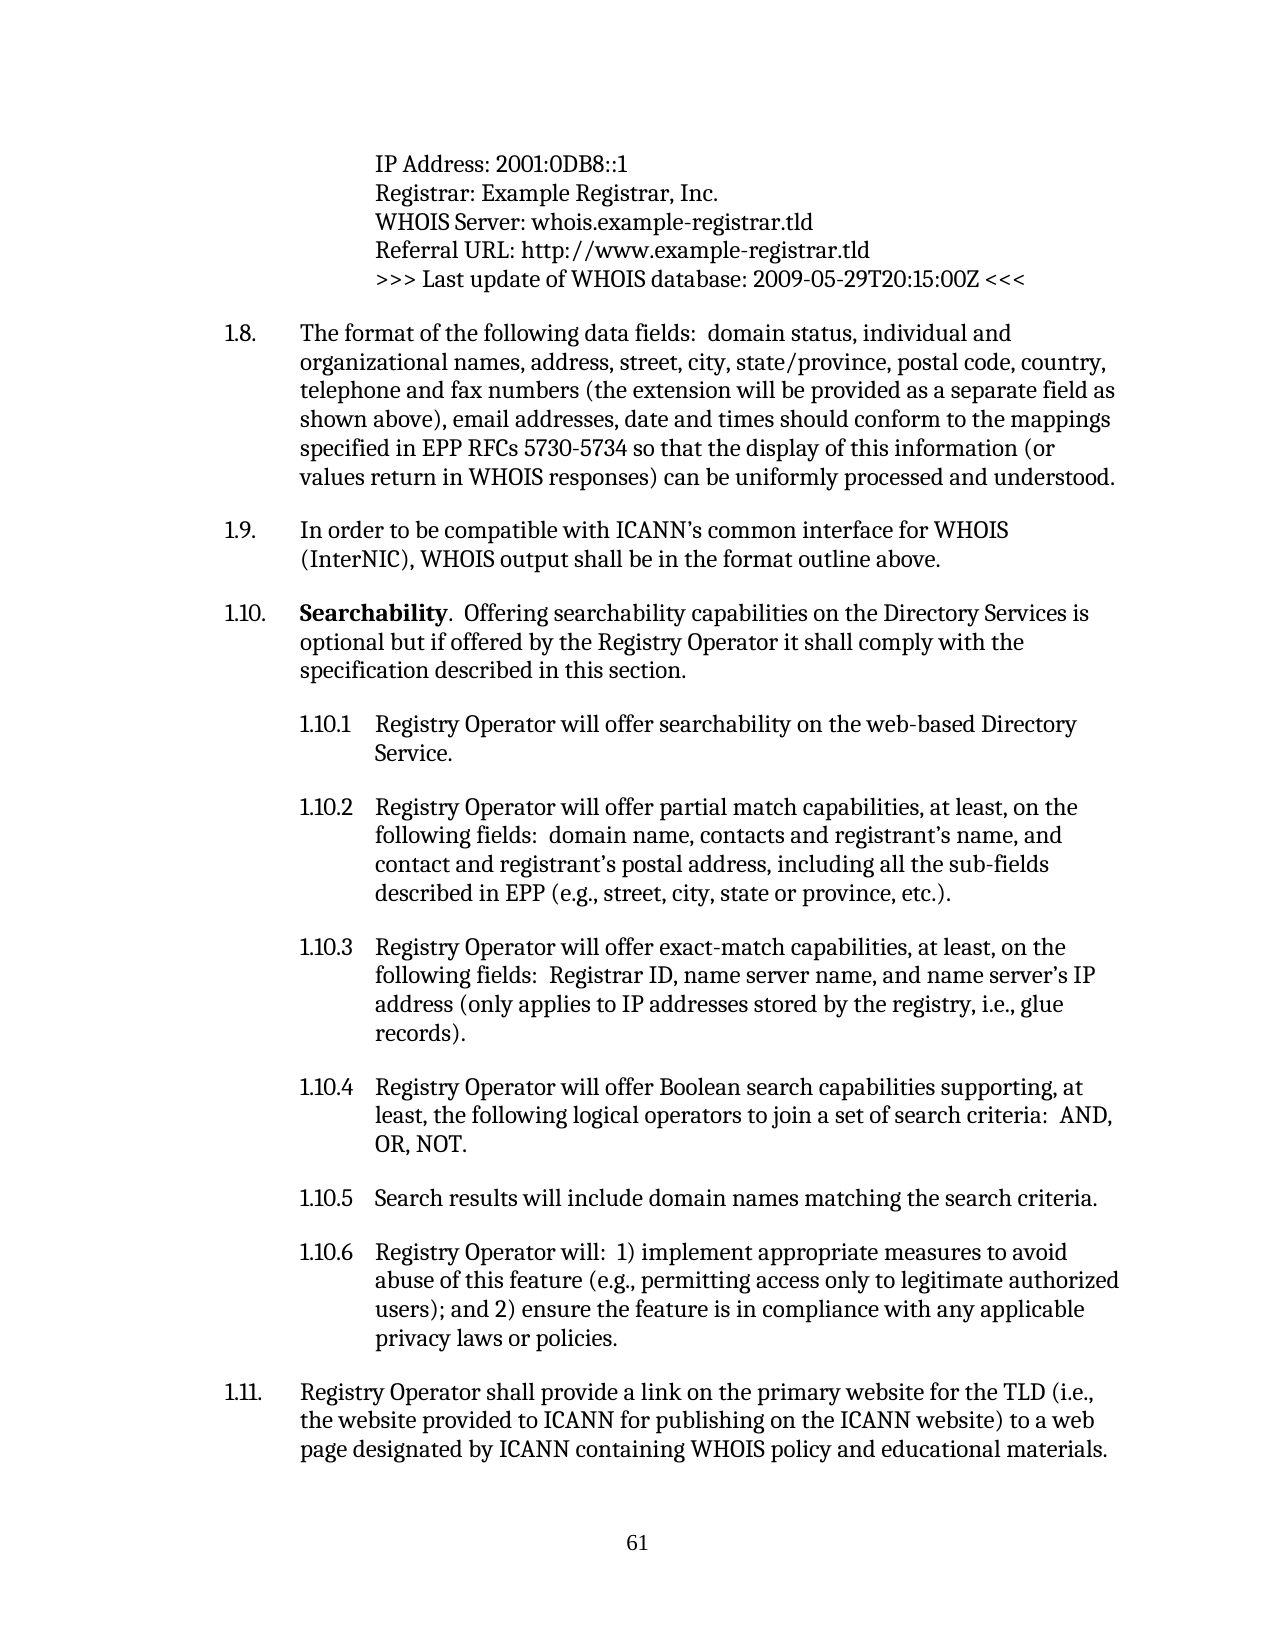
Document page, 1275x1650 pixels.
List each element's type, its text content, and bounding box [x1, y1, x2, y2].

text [375, 150, 1125, 294]
list Registry Operator will offer partial match capabilities, at least, on the following fields: domain name, contacts and registrant’s name, and contact and registrant’s postal address, including all the sub-fields described in EPP (e.g., street, city, state or province, etc.). [300, 792, 1125, 907]
list Search results will include domain names matching the search criteria. [300, 1184, 1125, 1212]
list Registry Operator will offer Boolean search capabilities supporting, at least, the following logical operators to join a set of search criteria: AND, OR, NOT. [300, 1072, 1125, 1159]
list Registry Operator shall provide a link on the primary website for the TLD (i.e., the website provided to ICANN for publishing on the ICANN website) to a web page designated by ICANN containing WHOIS policy and educational materials. [225, 1377, 1125, 1464]
list Searchability. Offering searchability capabilities on the Directory Services is optional but if offered by the Registry Operator it shall comply with the specification described in this section. [225, 599, 1125, 685]
list The format of the following data fields: domain status, individual and organizational names, address, street, city, state/province, postal code, country, telephone and fax numbers (the extension will be provided as a separate field as shown above), email addresses, date and times should conform to the mappings specified in EPP RFCs 5730-5734 so that the display of this information (or values return in WHOIS responses) can be uniformly processed and understood. [225, 319, 1125, 491]
list In order to be compatible with ICANN’s common interface for WHOIS (InterNIC), WHOIS output shall be in the format outline above. [225, 516, 1125, 574]
list Registry Operator will offer exact-match capabilities, at least, on the following fields: Registrar ID, name server name, and name server’s IP address (only applies to IP addresses stored by the registry, i.e., glue records). [300, 932, 1125, 1047]
list Registry Operator will: 1) implement appropriate measures to avoid abuse of this feature (e.g., permitting access only to legitimate authorized users); and 2) ensure the feature is in compliance with any applicable privacy laws or policies. [300, 1237, 1125, 1352]
list Registry Operator will offer searchability on the web-based Directory Service. [300, 710, 1125, 767]
